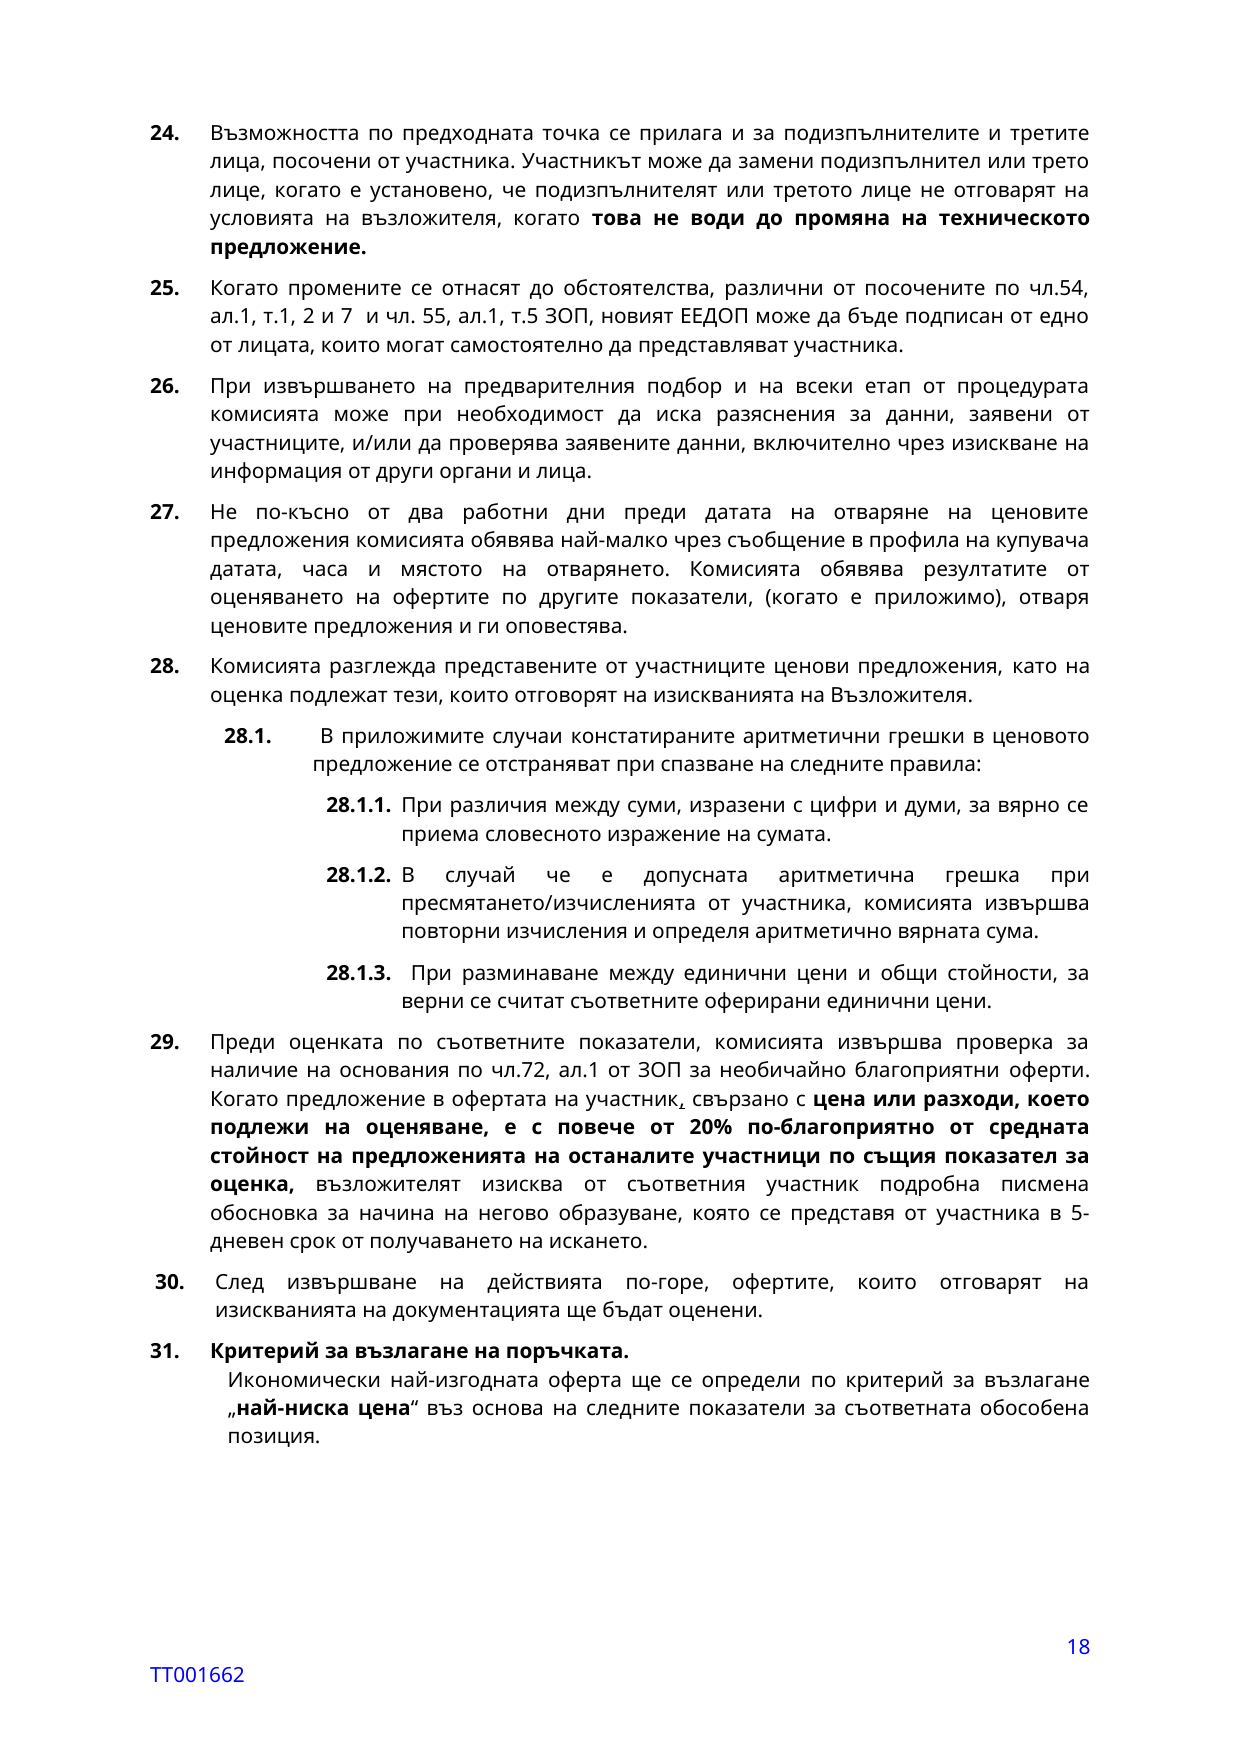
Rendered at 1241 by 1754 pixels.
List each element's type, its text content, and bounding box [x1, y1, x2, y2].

list В случай че е допусната аритметична грешка при пресмятането/изчисленията от участника, комисията извършва повторни изчисления и определя аритметично вярната сума. [326, 860, 1090, 945]
list Критерий зa възлагане на поръчката. [150, 1336, 1090, 1365]
list При различия между суми, изразени с цифри и думи, за вярно се приема словесното изражение на сумата. [326, 790, 1090, 847]
list След извършване на действията по-горе, офертите, които отговарят на изискванията на документацията ще бъдат оценени. [155, 1267, 1090, 1324]
list Икономически най-изгодната оферта ще се определи по критерий за възлагане „най-ниска цена“ въз основа на следните показатели за съответната обособена позиция. [227, 1365, 1090, 1450]
list При разминаване между единични цени и общи стойности, за верни се считат съответните оферирани единични цени. [326, 958, 1090, 1014]
list В приложимите случаи констатираните аритметични грешки в ценовото предложение се отстраняват при спазване на следните правила: [224, 721, 1090, 778]
list Възможността по предходната точка се прилага и за подизпълнителите и третите лица, посочени от участника. Участникът може да замени подизпълнител или трето лице, когато е установено, че подизпълнителят или третото лице не отговарят на условията на възложителя, когато това не води до промяна на техническото предложение. [150, 118, 1090, 260]
list При извършването на предварителния подбор и на всеки етап от процедурата комисията може при необходимост да иска разяснения за данни, заявени от участниците, и/или да проверява заявените данни, включително чрез изискване на информация от други органи и лица. [150, 371, 1090, 484]
list Когато промените се отнасят до обстоятелства, различни от посочените по чл.54, ал.1, т.1, 2 и 7 и чл. 55, ал.1, т.5 ЗОП, новият ЕЕДОП може да бъде подписан от едно от лицата, които могат самостоятелно да представляват участника. [150, 273, 1090, 358]
list Преди оценката по съответните показатели, комисията извършва проверка за наличие на основания по чл.72, ал.1 от ЗОП за необичайно благоприятни оферти. Когато предложение в офертата на участник, свързано с цена или разходи, което подлежи на оценяване, е с повече от 20% по-благоприятно от средната стойност на предложенията на останалите участници по същия показател за оценка, възложителят изисква от съответния участник подробна писмена обосновка за начина на негово образуване, която се представя от участника в 5-дневен срок от получаването на искането. [150, 1027, 1090, 1254]
list Комисията разглежда представените от участниците ценови предложения, като на оценка подлежат тези, които отговорят на изискванията на Възложителя. [150, 652, 1090, 708]
list Не по-късно от два работни дни преди датата на отваряне на ценовите предложения комисията обявява най-малко чрез съобщение в профила на купувача датата, часа и мястото на отварянето. Комисията обявява резултатите от оценяването на офертите по другите показатели, (когато е приложимо), отваря ценовите предложения и ги оповестява. [150, 497, 1090, 639]
